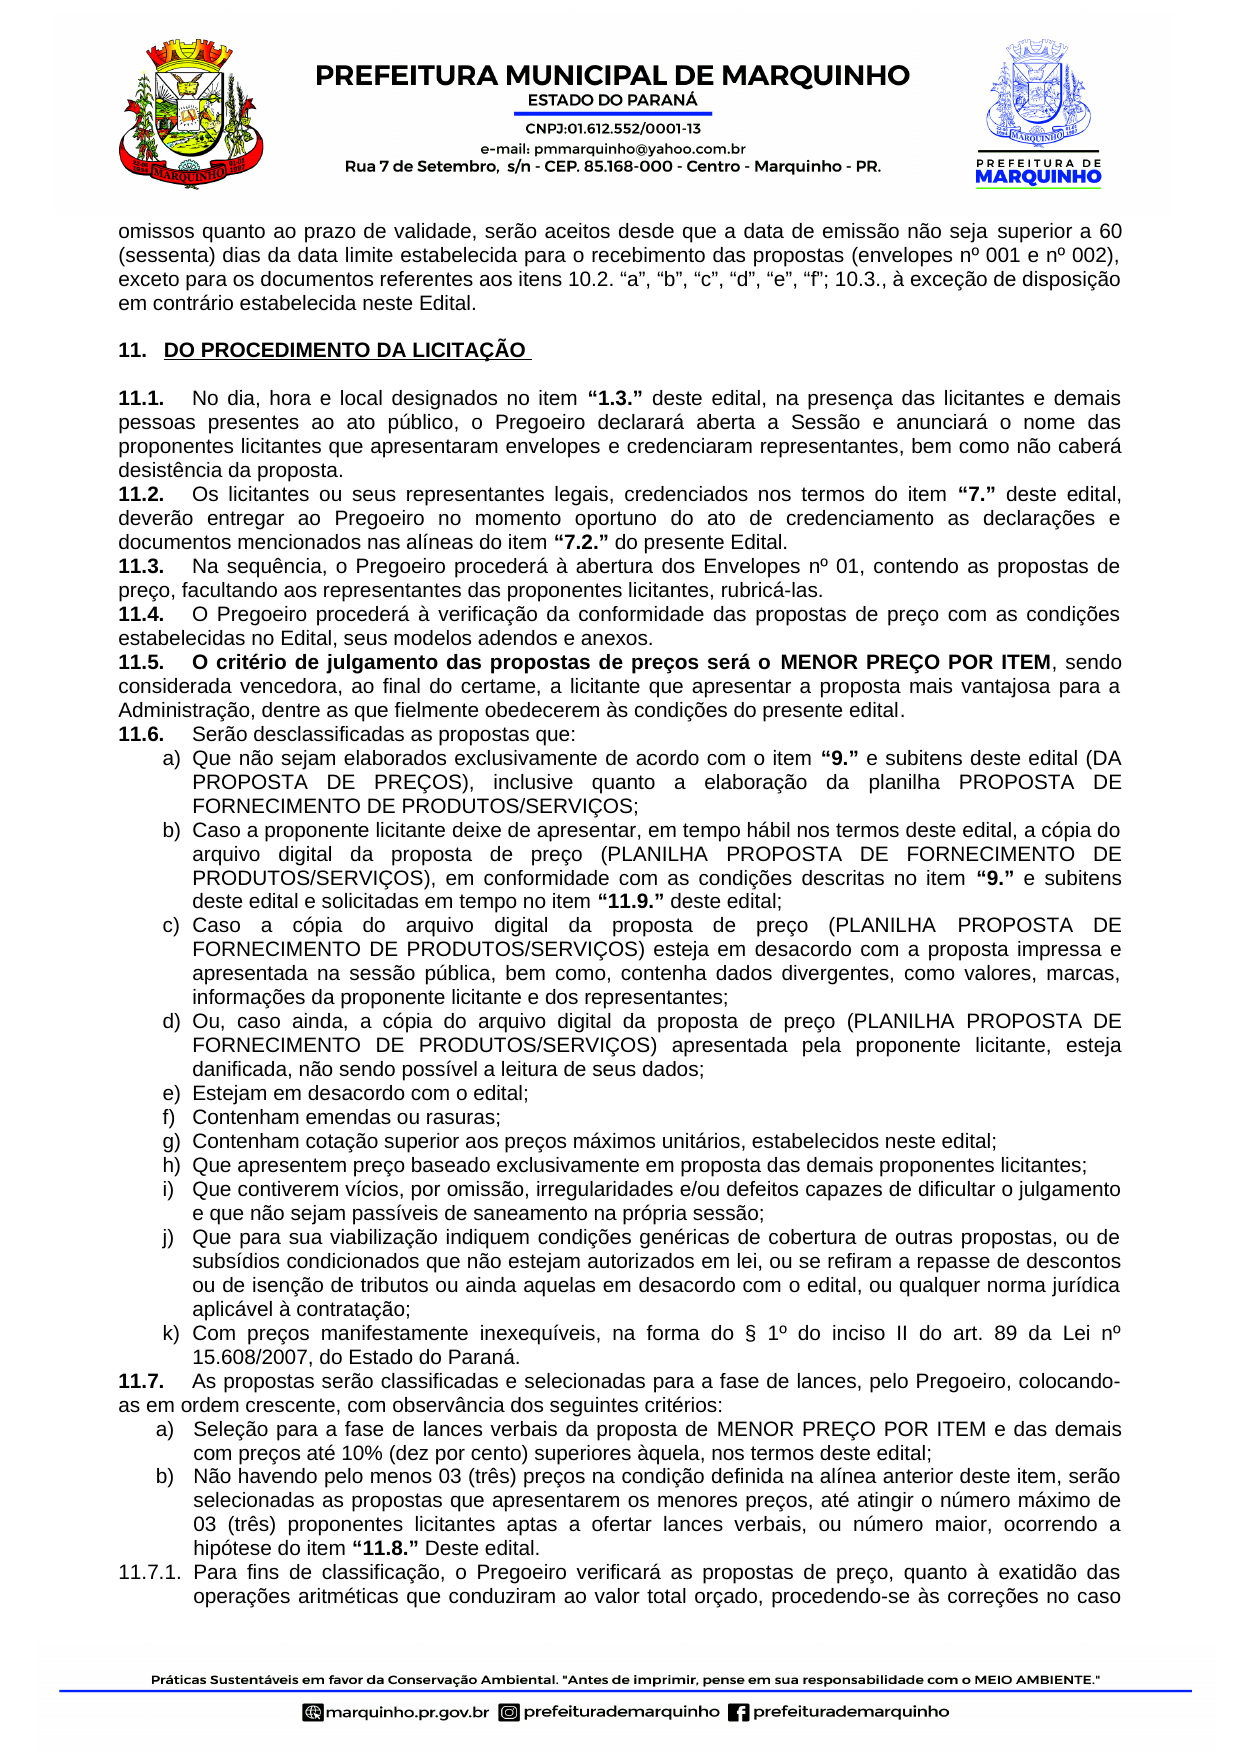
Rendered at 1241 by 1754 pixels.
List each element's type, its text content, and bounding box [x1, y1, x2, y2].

picture [52, 11, 1173, 214]
list Os licitantes ou seus representantes legais, credenciados nos termos do item “7.” deste edital, deverão entregar ao Pregoeiro no momento oportuno do ato de credenciamento as declarações e documentos mencionados nas alíneas do item “7.2.” do presente Edital. [118, 482, 1122, 554]
list Que não sejam elaborados exclusivamente de acordo com o item “9.” e subitens deste edital (DA PROPOSTA DE PREÇOS), inclusive quanto a elaboração da planilha PROPOSTA DE FORNECIMENTO DE PRODUTOS/SERVIÇOS; [162, 746, 1122, 817]
picture [35, 1642, 1216, 1751]
list Com preços manifestamente inexequíveis, na forma do § 1º do inciso II do art. 89 da Lei nº 15.608/2007, do Estado do Paraná. [162, 1321, 1122, 1368]
list Caso a cópia do arquivo digital da proposta de preço (PLANILHA PROPOSTA DE FORNECIMENTO DE PRODUTOS/SERVIÇOS) esteja em desacordo com a proposta impressa e apresentada na sessão pública, bem como, contenha dados divergentes, como valores, marcas, informações da proponente licitante e dos representantes; [162, 913, 1122, 1009]
list Estejam em desacordo com o edital; [162, 1081, 1122, 1105]
list Que apresentem preço baseado exclusivamente em proposta das demais proponentes licitantes; [162, 1153, 1122, 1177]
list Contenham cotação superior aos preços máximos unitários, estabelecidos neste edital; [162, 1129, 1122, 1153]
list Caso a proponente licitante deixe de apresentar, em tempo hábil nos termos deste edital, a cópia do arquivo digital da proposta de preço (PLANILHA PROPOSTA DE FORNECIMENTO DE PRODUTOS/SERVIÇOS), em conformidade com as condições descritas no item “9.” e subitens deste edital e solicitadas em tempo no item “11.9.” deste edital; [162, 817, 1122, 913]
list O Pregoeiro procederá à verificação da conformidade das propostas de preço com as condições estabelecidas no Edital, seus modelos adendos e anexos. [118, 602, 1122, 650]
list As propostas serão classificadas e selecionadas para a fase de lances, pelo Pregoeiro, colocando-as em ordem crescente, com observância dos seguintes critérios: [118, 1368, 1122, 1416]
list Serão desclassificadas as propostas que: [118, 722, 1122, 746]
list Que para sua viabilização indiquem condições genéricas de cobertura de outras propostas, ou de subsídios condicionados que não estejam autorizados em lei, ou se refiram a repasse de descontos ou de isenção de tributos ou ainda aquelas em desacordo com o edital, ou qualquer norma jurídica aplicável à contratação; [162, 1225, 1122, 1321]
list Contenham emendas ou rasuras; [162, 1105, 1122, 1129]
list DO PROCEDIMENTO DA LICITAÇÃO [118, 338, 1122, 362]
list Ou, caso ainda, a cópia do arquivo digital da proposta de preço (PLANILHA PROPOSTA DE FORNECIMENTO DE PRODUTOS/SERVIÇOS) apresentada pela proponente licitante, esteja danificada, não sendo possível a leitura de seus dados; [162, 1009, 1122, 1081]
list Não havendo pelo menos 03 (três) preços na condição definida na alínea anterior deste item, serão selecionadas as propostas que apresentarem os menores preços, até atingir o número máximo de 03 (três) proponentes licitantes aptas a ofertar lances verbais, ou número maior, ocorrendo a hipótese do item “11.8.” Deste edital. [156, 1464, 1122, 1560]
list Que contiverem vícios, por omissão, irregularidades e/ou defeitos capazes de dificultar o julgamento e que não sejam passíveis de saneamento na própria sessão; [162, 1177, 1122, 1225]
list Seleção para a fase de lances verbais da proposta de MENOR PREÇO POR ITEM e das demais com preços até 10% (dez por cento) superiores àquela, nos termos deste edital; [156, 1416, 1122, 1464]
list O critério de julgamento das propostas de preços será o MENOR PREÇO POR ITEM, sendo considerada vencedora, ao final do certame, a licitante que apresentar a proposta mais vantajosa para a Administração, dentre as que fielmente obedecerem às condições do presente edital. [118, 650, 1122, 722]
list No dia, hora e local designados no item “1.3.” deste edital, na presença das licitantes e demais pessoas presentes ao ato público, o Pregoeiro declarará aberta a Sessão e anunciará o nome das proponentes licitantes que apresentaram envelopes e credenciaram representantes, bem como não caberá desistência da proposta. [118, 386, 1122, 482]
list Na sequência, o Pregoeiro procederá à abertura dos Envelopes nº 01, contendo as propostas de preço, facultando aos representantes das proponentes licitantes, rubricá-las. [118, 554, 1122, 602]
